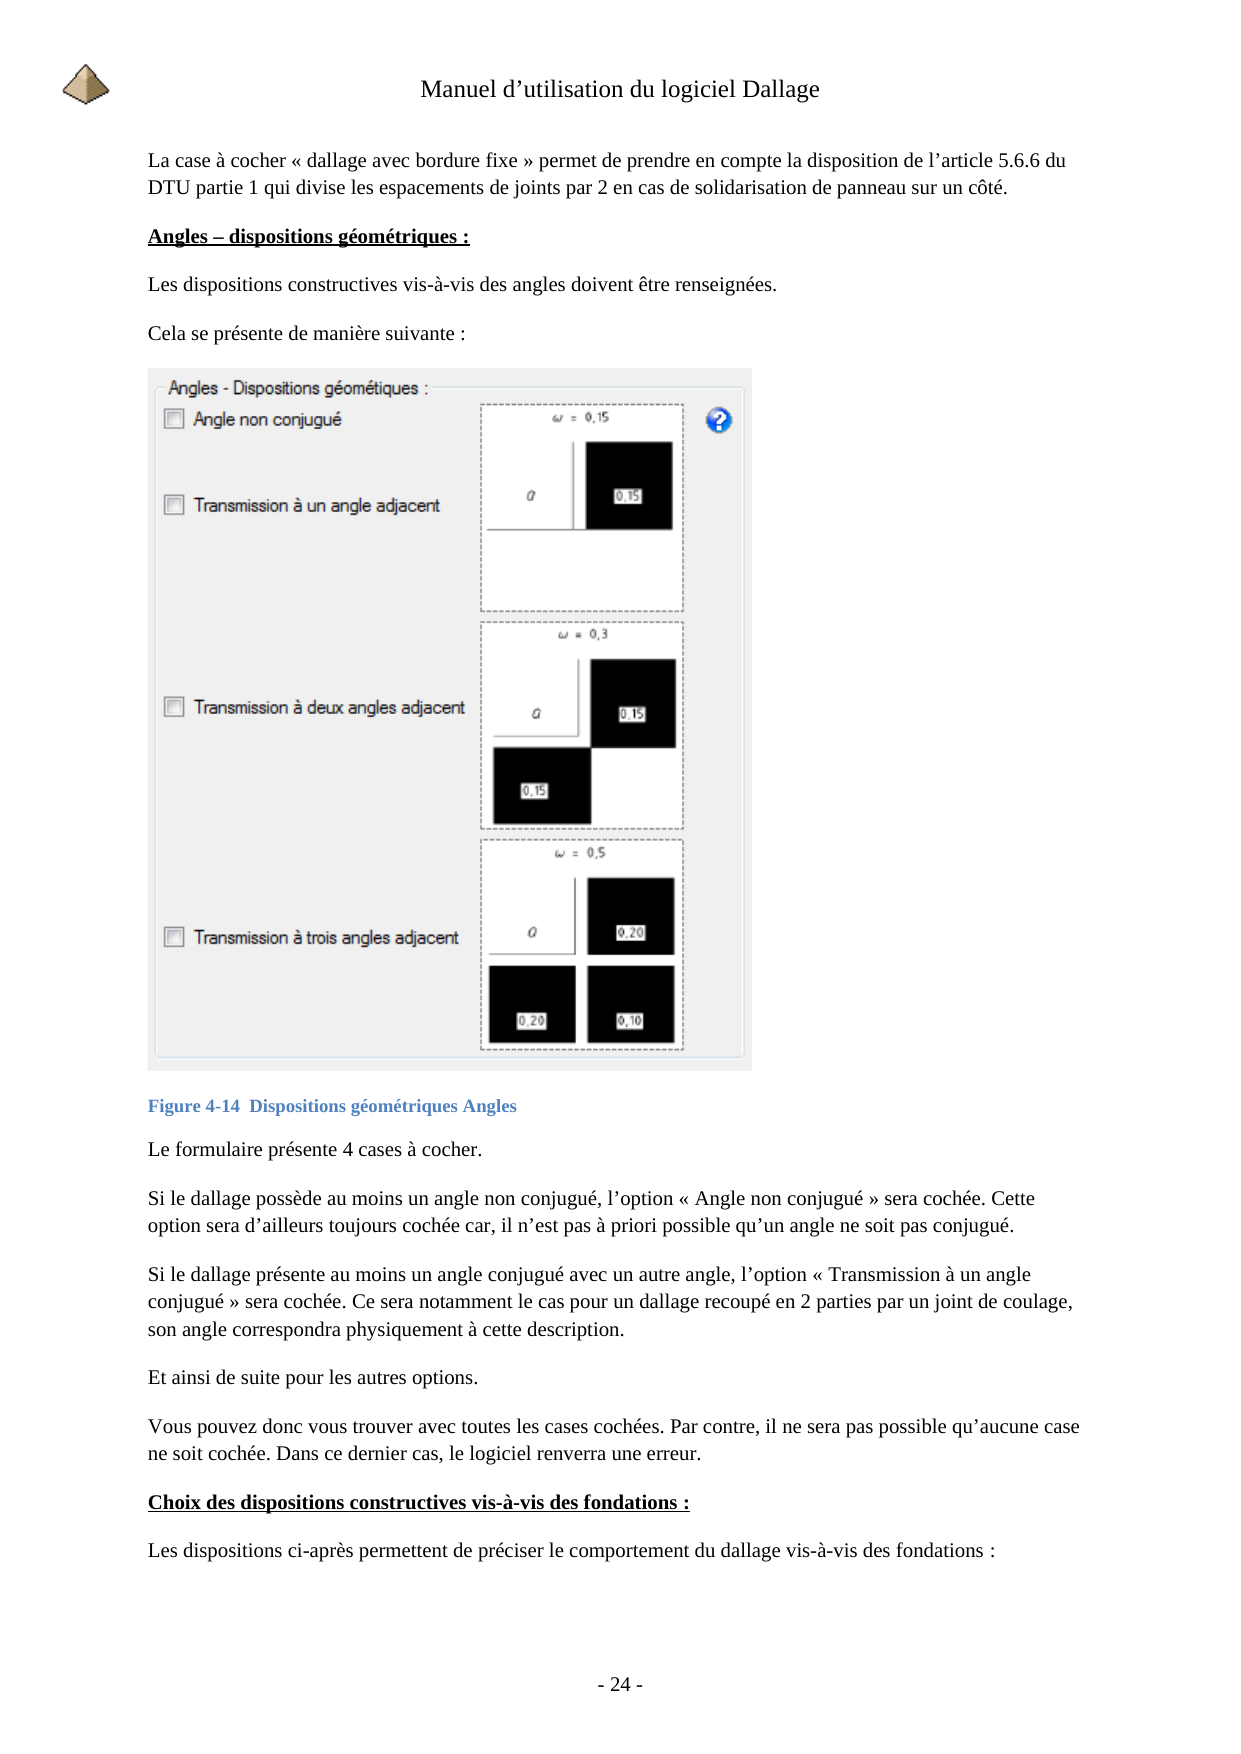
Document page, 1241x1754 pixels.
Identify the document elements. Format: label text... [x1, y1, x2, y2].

text Cela se présente de manière suivante : [148, 321, 1093, 344]
picture [62, 61, 110, 111]
text Les dispositions ci-après permettent de préciser le comportement du dallage vis-à-vis des fondations : [148, 1538, 1093, 1562]
text Choix des dispositions constructives vis-à-vis des fondations : [148, 1490, 1093, 1514]
text La case à cocher « dallage avec bordure fixe » permet de prendre en compte la disposition de l’article 5.6.6 du DTU partie 1 qui divise les espacements de joints par 2 en cas de solidarisation de panneau sur un côté. [148, 148, 1093, 199]
text Si le dallage présente au moins un angle conjugué avec un autre angle, l’option « Transmission à un angle conjugué » sera cochée. Ce sera notamment le cas pour un dallage recoupé en 2 parties par un joint de coulage, son angle correspondra physiquement à cette description. [148, 1262, 1093, 1341]
text Et ainsi de suite pour les autres options. [148, 1365, 1093, 1389]
picture [147, 368, 753, 1071]
text Angles – dispositions géométriques : [148, 224, 1093, 248]
text Si le dallage possède au moins un angle non conjugué, l’option « Angle non conjugué » sera cochée. Cette option sera d’ailleurs toujours cochée car, il n’est pas à priori possible qu’un angle ne soit pas conjugué. [148, 1186, 1093, 1237]
text Vous pouvez donc vous trouver avec toutes les cases cochées. Par contre, il ne sera pas possible qu’aucune case ne soit cochée. Dans ce dernier cas, le logiciel renverra une erreur. [148, 1414, 1093, 1465]
text Le formulaire présente 4 cases à cocher. [148, 1137, 1093, 1161]
text Les dispositions constructives vis-à-vis des angles doivent être renseignées. [148, 272, 1093, 296]
